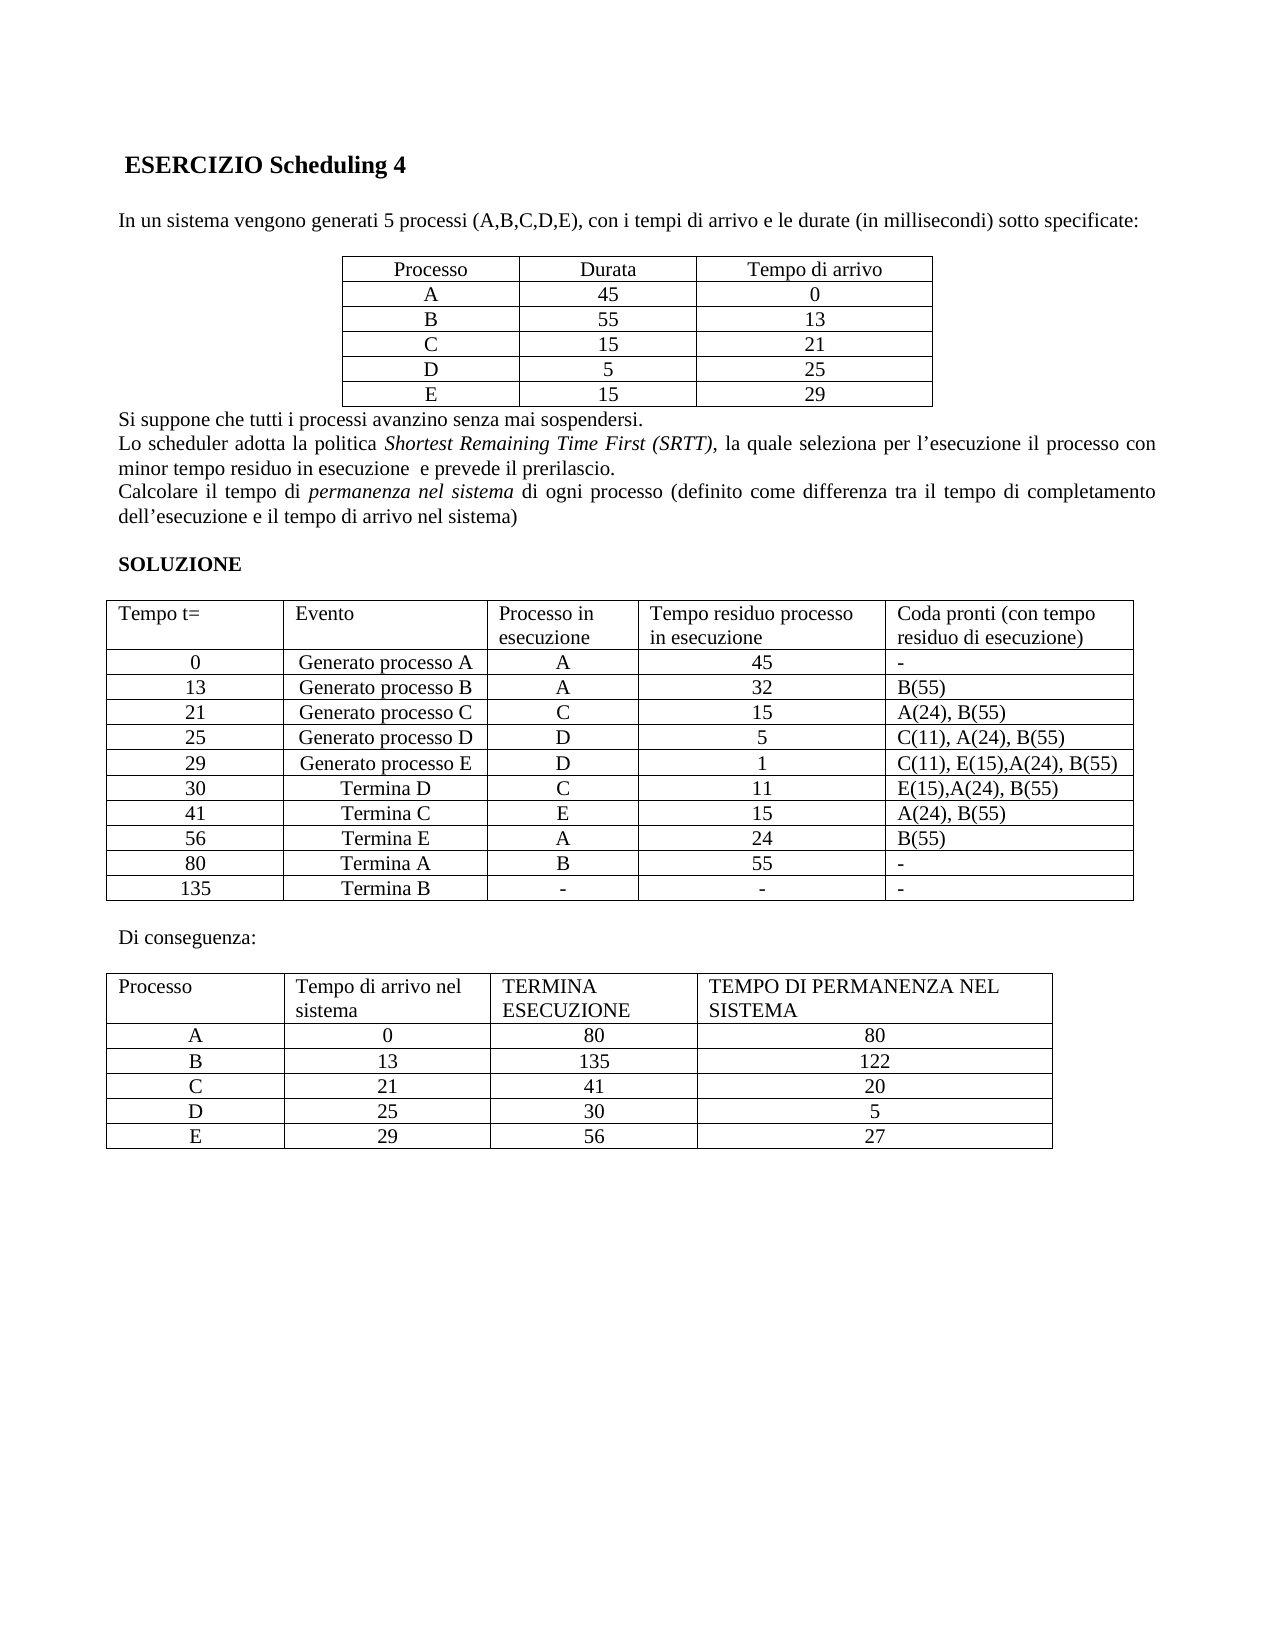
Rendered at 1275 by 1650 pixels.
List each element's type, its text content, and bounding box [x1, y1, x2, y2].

table_cell 0 [697, 282, 932, 306]
table_cell 56 [491, 1124, 697, 1148]
table_header Durata [520, 257, 696, 281]
table_cell B(55) [886, 826, 1133, 850]
table_cell 135 [491, 1049, 697, 1073]
table_cell 24 [639, 826, 885, 850]
table_cell C [488, 700, 638, 724]
table_cell 30 [491, 1099, 697, 1123]
table_cell Termina B [284, 876, 487, 900]
table_cell 80 [491, 1024, 697, 1047]
table_cell 25 [697, 357, 932, 381]
table_header Evento [284, 601, 487, 649]
table_cell 13 [285, 1049, 490, 1073]
table_cell 5 [520, 357, 696, 381]
table_cell 27 [698, 1124, 1052, 1148]
table_cell C [343, 332, 519, 356]
table_cell 25 [107, 725, 283, 749]
table_cell 20 [698, 1074, 1052, 1098]
table_cell Termina C [284, 801, 487, 825]
table_cell 55 [639, 851, 885, 875]
table_cell Termina A [284, 851, 487, 875]
table_cell 29 [285, 1124, 490, 1148]
table_header Tempo residuo processo in esecuzione [639, 601, 885, 649]
table_cell 13 [697, 307, 932, 331]
table_cell Generato processo E [284, 750, 487, 774]
table_cell A [343, 282, 519, 306]
table_cell D [107, 1099, 284, 1123]
table_cell D [488, 750, 638, 774]
table_cell - [886, 851, 1133, 875]
table_header TEMPO DI PERMANENZA NEL SISTEMA [698, 974, 1052, 1022]
table_cell 45 [520, 282, 696, 306]
text In un sistema vengono generati 5 processi (A,B,C,D,E), con i tempi di arrivo e le durate (in millisecondi) sotto specificate: [118, 207, 1157, 232]
table_cell A(24), B(55) [886, 801, 1133, 825]
text ESERCIZIO Scheduling 4 [118, 150, 1157, 179]
table_cell B [343, 307, 519, 331]
table_cell Termina D [284, 776, 487, 799]
table_cell - [886, 876, 1133, 900]
table_cell 30 [107, 776, 283, 799]
text Calcolare il tempo di permanenza nel sistema di ogni processo (definito come differenza tra il tempo di completamento dell’esecuzione e il tempo di arrivo nel sistema) [118, 479, 1157, 528]
table_cell E(15),A(24), B(55) [886, 776, 1133, 799]
table_header Processo [107, 974, 284, 1022]
table_cell E [343, 382, 519, 406]
text SOLUZIONE [118, 552, 1157, 576]
table_cell D [343, 357, 519, 381]
table_cell 1 [639, 750, 885, 774]
table_cell A [107, 1024, 284, 1047]
table_cell Generato processo B [284, 675, 487, 699]
table_cell 135 [107, 876, 283, 900]
table_cell 80 [107, 851, 283, 875]
table_cell 0 [107, 650, 283, 674]
table_cell - [488, 876, 638, 900]
table_cell 21 [697, 332, 932, 356]
table_cell E [107, 1124, 284, 1148]
table_cell 45 [639, 650, 885, 674]
table_header Tempo t= [107, 601, 283, 649]
table_cell D [488, 725, 638, 749]
table_cell 41 [107, 801, 283, 825]
table_cell 29 [697, 382, 932, 406]
table_cell 15 [520, 332, 696, 356]
table_cell - [886, 650, 1133, 674]
table_cell 5 [698, 1099, 1052, 1123]
table_header Tempo di arrivo nel sistema [285, 974, 490, 1022]
table_cell 13 [107, 675, 283, 699]
table_header Processo [343, 257, 519, 281]
table_cell A [488, 650, 638, 674]
table_cell 80 [698, 1024, 1052, 1047]
table_cell 55 [520, 307, 696, 331]
table_header Coda pronti (con tempo residuo di esecuzione) [886, 601, 1133, 649]
table_cell 29 [107, 750, 283, 774]
table_cell 32 [639, 675, 885, 699]
table_cell 122 [698, 1049, 1052, 1073]
table_cell 15 [639, 700, 885, 724]
table_header Tempo di arrivo [697, 257, 932, 281]
table_cell A [488, 826, 638, 850]
text Lo scheduler adotta la politica Shortest Remaining Time First (SRTT), la quale seleziona per l’esecuzione il processo con minor tempo residuo in esecuzione e prevede il prerilascio. [118, 431, 1157, 479]
table_cell C [488, 776, 638, 799]
table_cell E [488, 801, 638, 825]
table_cell 0 [285, 1024, 490, 1047]
table_cell Generato processo A [284, 650, 487, 674]
table_cell 21 [285, 1074, 490, 1098]
table_header Processo in esecuzione [488, 601, 638, 649]
table_cell 25 [285, 1099, 490, 1123]
table_header TERMINA ESECUZIONE [491, 974, 697, 1022]
table_cell B [107, 1049, 284, 1073]
table_cell C [107, 1074, 284, 1098]
table_cell 15 [639, 801, 885, 825]
table_cell 41 [491, 1074, 697, 1098]
table_cell C(11), A(24), B(55) [886, 725, 1133, 749]
table_cell C(11), E(15),A(24), B(55) [886, 750, 1133, 774]
table_cell 5 [639, 725, 885, 749]
table_cell 21 [107, 700, 283, 724]
table_cell A(24), B(55) [886, 700, 1133, 724]
text Si suppone che tutti i processi avanzino senza mai sospendersi. [118, 407, 1157, 431]
text Di conseguenza: [118, 925, 1157, 949]
table_cell - [639, 876, 885, 900]
table_cell B [488, 851, 638, 875]
table_cell Generato processo C [284, 700, 487, 724]
table_cell B(55) [886, 675, 1133, 699]
table_cell Termina E [284, 826, 487, 850]
table_cell 56 [107, 826, 283, 850]
table_cell A [488, 675, 638, 699]
table_cell Generato processo D [284, 725, 487, 749]
table_cell 15 [520, 382, 696, 406]
table_cell 11 [639, 776, 885, 799]
